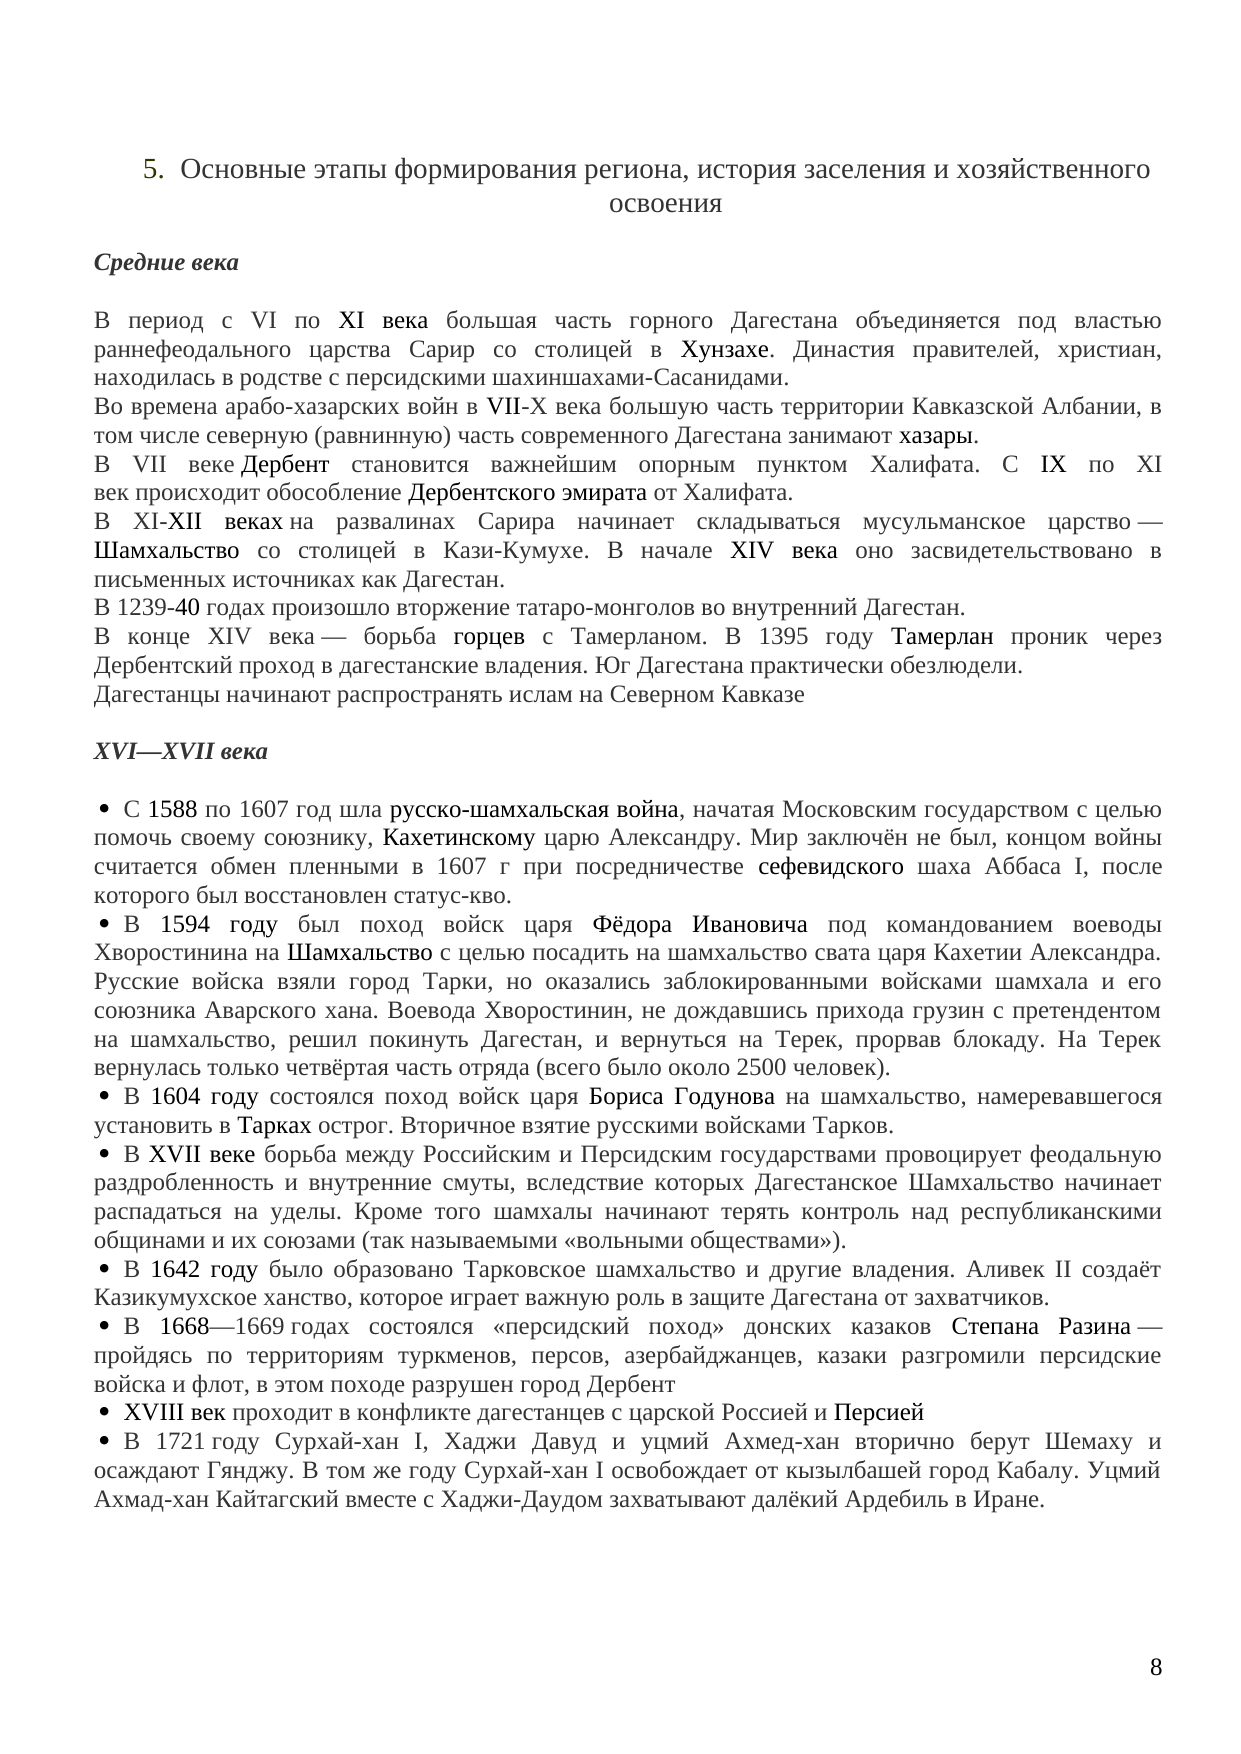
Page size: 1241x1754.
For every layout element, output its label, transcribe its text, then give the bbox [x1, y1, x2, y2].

text Дагестанцы начинают распространять ислам на Северном Кавказе [94, 679, 1162, 707]
list XVIII век проходит в конфликте дагестанцев с царской Россией и Персией [94, 1397, 1162, 1426]
list С 1588 по 1607 год шла русско-шамхальская война, начатая Московским государством с целью помочь своему союзнику, Кахетинскому царю Александру. Мир заключён не был, концом войны считается обмен пленными в при посредничестве cефевидского шаха Аббаса I, после которого был восстановлен статус-кво. [94, 794, 1162, 909]
subtitle XVI—XVII века [94, 736, 1162, 765]
text В XI-XII веках на развалинах Сарира начинает складываться мусульманское царство — Шамхальство со столицей в Кази-Кумухе. В начале XIV века оно засвидетельствовано в письменных источниках как Дагестан. [94, 506, 1162, 592]
text В 1239-40 годах произошло вторжение татаро-монголов во внутренний Дагестан. [94, 592, 1162, 621]
text В VII веке Дербент становится важнейшим опорным пунктом Халифата. С IX по XI век происходит обособление Дербентского эмирата от Халифата. [94, 449, 1162, 506]
text В конце XIV века — борьба горцев с Тамерланом. В 1395 году Тамерлан проник через Дербентский проход в дагестанские владения. Юг Дагестана практически обезлюдели. [94, 621, 1162, 679]
list В XVII веке борьба между Российским и Персидским государствами провоцирует феодальную раздробленность и внутренние смуты, вследствие которых Дагестанское Шамхальство начинает распадаться на уделы. Кроме того шамхалы начинают терять контроль над республиканскими общинами и их союзами (так называемыми «вольными обществами»). [94, 1139, 1162, 1254]
text Во времена арабо-хазарских войн в VII-X века большую часть территории Кавказской Албании, в том числе северную (равнинную) часть современного Дагестана занимают хазары. [94, 391, 1162, 449]
list В 1642 году было образовано Тарковское шамхальство и другие владения. Аливек II создаёт Казикумухское ханство, которое играет важную роль в защите Дагестана от захватчиков. [94, 1254, 1162, 1311]
subtitle Средние века [94, 247, 1162, 276]
list В 1594 году был поход войск царя Фёдора Ивановича под командованием воеводы Хворостинина на Шамхальство с целью посадить на шамхальство свата царя Кахетии Александра. Русские войска взяли город Тарки, но оказались заблокированными войсками шамхала и его союзника Аварского хана. Воевода Хворостинин, не дождавшись прихода грузин с претендентом на шамхальство, решил покинуть Дагестан, и вернуться на Терек, прорвав блокаду. На Терек вернулась только четвёртая часть отряда (всего было около 2500 человек). [94, 909, 1162, 1081]
list В 1604 году состоялся поход войск царя Бориса Годунова на шамхальство, намеревавшегося установить в Тарках острог. Вторичное взятие русскими войсками Тарков. [94, 1081, 1162, 1139]
list В 1721 году Сурхай-хан I, Хаджи Давуд и уцмий Ахмед-хан вторично берут Шемаху и осаждают Гянджу. В том же году Сурхай-хан I освобождает от кызылбашей город Кабалу. Уцмий Ахмад-хан Кайтагский вместе с Хаджи-Даудом захватывают далёкий Ардебиль в Иране. [94, 1426, 1162, 1512]
text В период с VI по XI века большая часть горного Дагестана объединяется под властью раннефеодального царства Сарир со столицей в Хунзахе. Династия правителей, христиан, находилась в родстве с персидскими шахиншахами-Сасанидами. [94, 305, 1162, 391]
list В 1668—1669 годах состоялся «персидский поход» донских казаков Степана Разина — пройдясь по территориям туркменов, персов, азербайджанцев, казаки разгромили персидские войска и флот, в этом походе разрушен город Дербент [94, 1311, 1162, 1397]
list Основные этапы формирования региона, история заселения и хозяйственного освоения [131, 152, 1162, 219]
